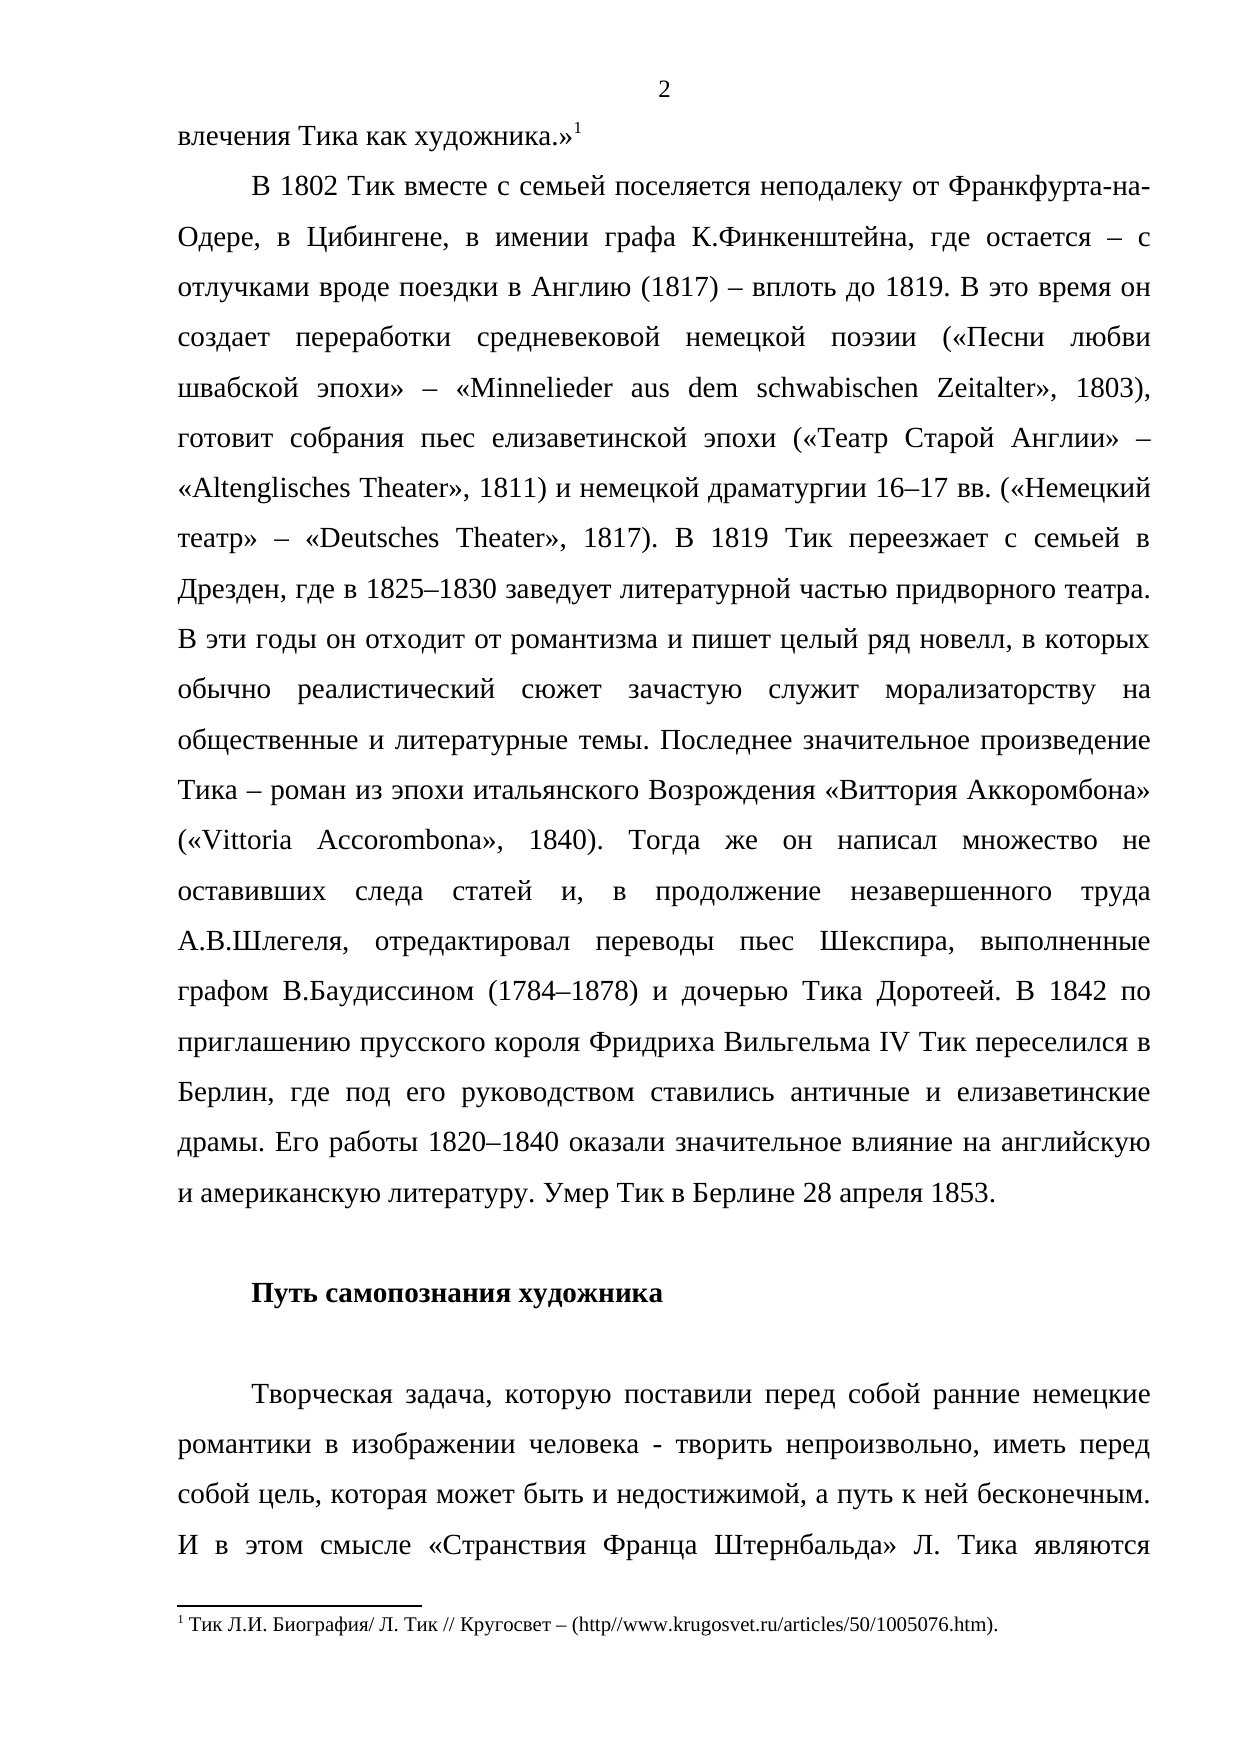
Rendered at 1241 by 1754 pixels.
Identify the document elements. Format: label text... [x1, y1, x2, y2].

text Путь самопознания художника [177, 1275, 1152, 1309]
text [177, 118, 1152, 152]
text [177, 1376, 1152, 1560]
text В 1802 Тик вместе с семьей поселяется неподалеку от Франкфурта-на-Одере, в Цибингене, в имении графа К.Финкенштейна, где остается – с отлучками вроде поездки в Англию (1817) – вплоть до 1819. В это время он создает переработки средневековой немецкой поэзии («Песни любви швабской эпохи» – «Minnelieder aus dem schwabischen Zeitalter», 1803), готовит собрания пьес елизаветинской эпохи («Театр Старой Англии» – «Altenglisches Theater», 1811) и немецкой драматургии 16–17 вв. («Немецкий театр» – «Deutsches Theater», 1817). В 1819 Тик переезжает с семьей в Дрезден, где в 1825–1830 заведует литературной частью придворного театра. В эти годы он отходит от романтизма и пишет целый ряд новелл, в которых обычно реалистический сюжет зачастую служит морализаторству на общественные и литературные темы. Последнее значительное произведение Тика – роман из эпохи итальянского Возрождения «Виттория Аккоромбона» («Vittoria Accorombona», 1840). Тогда же он написал множество не оставивших следа статей и, в продолжение незавершенного труда А.В.Шлегеля, отредактировал переводы пьес Шекспира, выполненные графом В.Баудиссином (1784–1878) и дочерью Тика Доротеей. В 1842 по приглашению прусского короля Фридриха Вильгельма IV Тик переселился в Берлин, где под его руководством ставились античные и елизаветинские драмы. Его работы 1820–1840 оказали значительное влияние на английскую и американскую литературу. Умер Тик в Берлине 28 апреля 1853. [177, 168, 1152, 1208]
